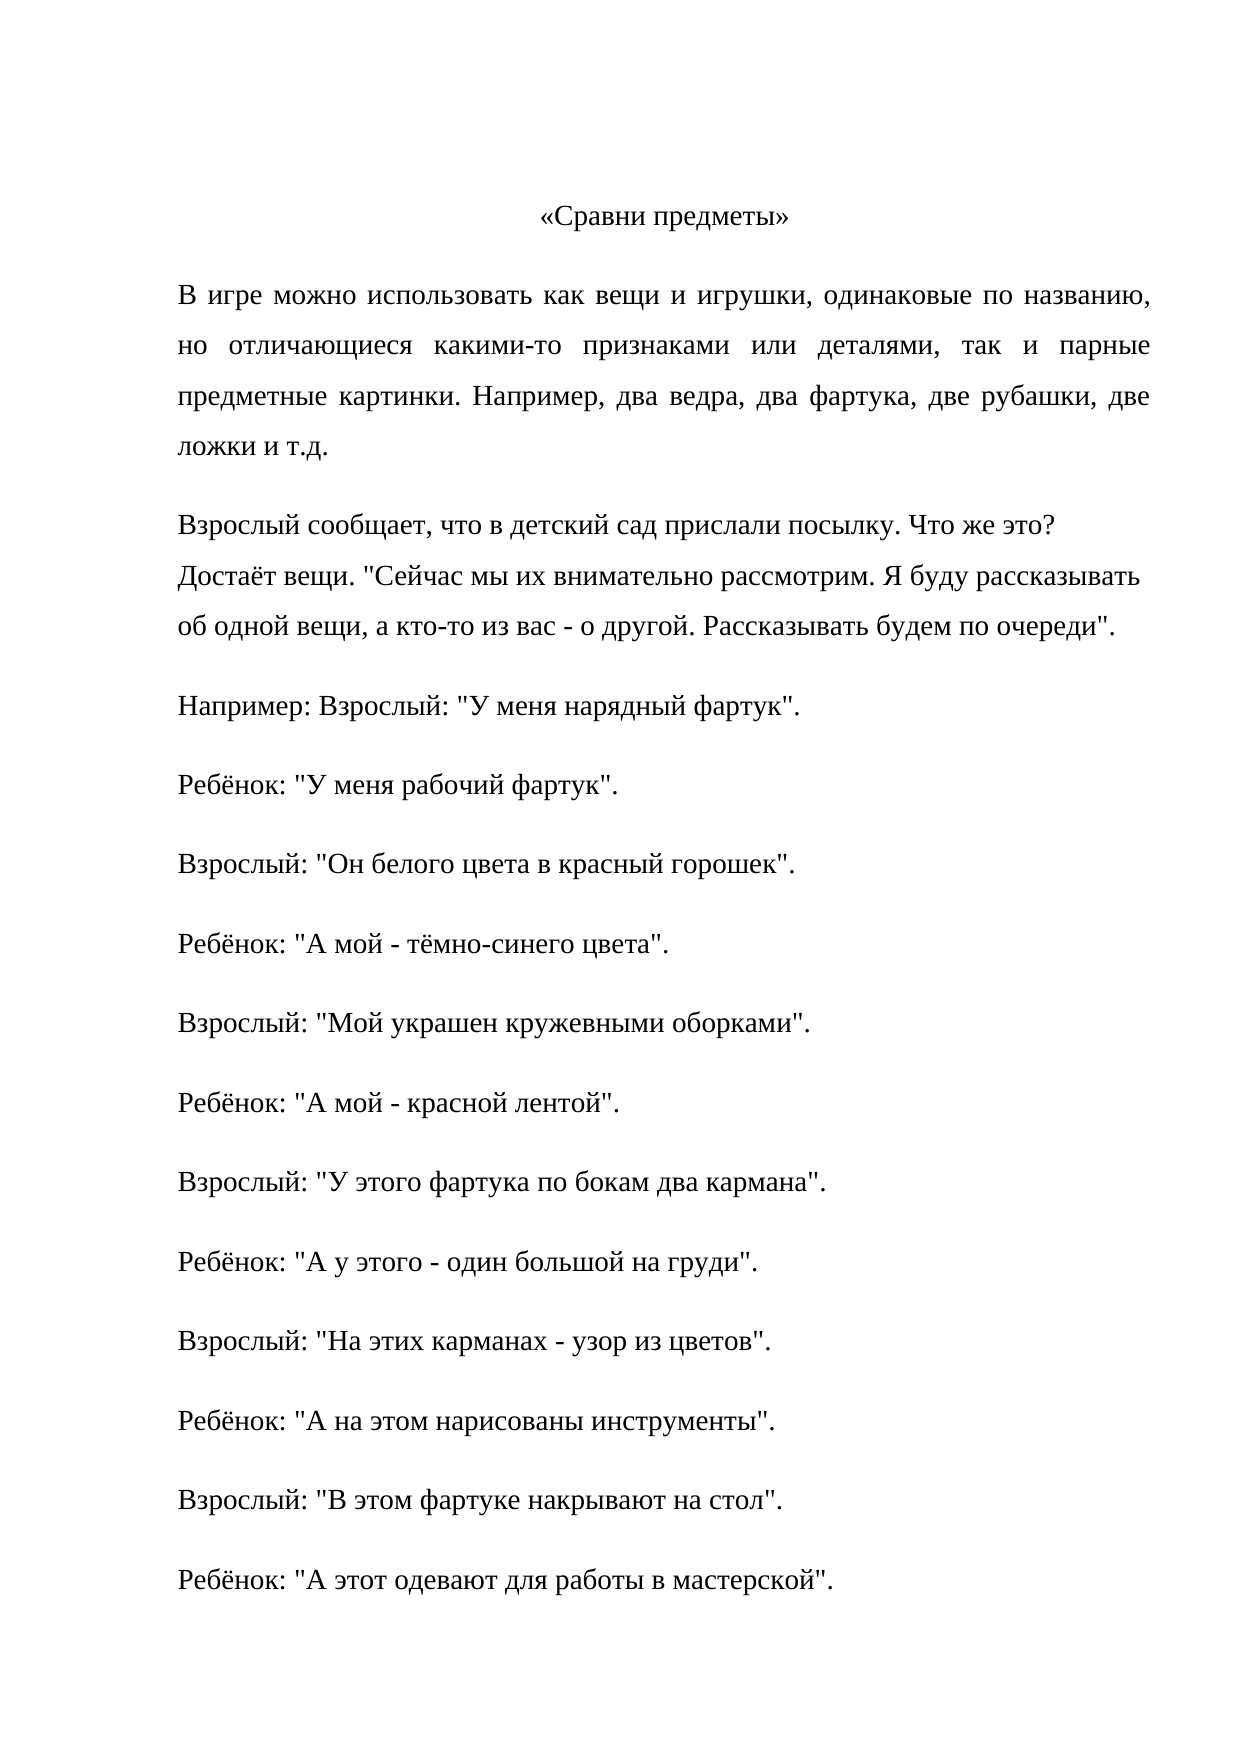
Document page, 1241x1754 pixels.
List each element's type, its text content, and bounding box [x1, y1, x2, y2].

text В игре можно использовать как вещи и игрушки, одинаковые по названию, но отличающиеся какими-то признаками или деталями, так и парные предметные картинки. Например, два ведра, два фартука, две рубашки, две ложки и т.д. [177, 277, 1152, 462]
text Ребёнок: "А мой - красной лентой". [177, 1085, 1152, 1118]
text Ребёнок: "А у этого - один большой на груди". [177, 1244, 1152, 1277]
text Взрослый: "В этом фартуке накрывают на стол". [177, 1482, 1152, 1516]
text Например: Взрослый: "У меня нарядный фартук". [177, 688, 1152, 721]
text Взрослый: "Он белого цвета в красный горошек". [177, 847, 1152, 880]
text Ребёнок: "А этот одевают для работы в мастерской". [177, 1562, 1152, 1595]
text Взрослый сообщает, что в детский сад прислали посылку. Что же это? Достаёт вещи. "Сейчас мы их внимательно рассмотрим. Я буду рассказывать об одной вещи, а кто-то из вас - о другой. Рассказывать будем по очереди". [177, 507, 1152, 642]
text Ребёнок: "У меня рабочий фартук". [177, 767, 1152, 801]
text Взрослый: "На этих карманах - узор из цветов". [177, 1323, 1152, 1357]
text Взрослый: "У этого фартука по бокам два кармана". [177, 1164, 1152, 1198]
text Ребёнок: "А мой - тёмно-синего цвета". [177, 926, 1152, 959]
text Ребёнок: "А на этом нарисованы инструменты". [177, 1403, 1152, 1436]
text Взрослый: "Мой украшен кружевными оборками". [177, 1006, 1152, 1039]
text «Сравни предметы» [177, 198, 1152, 231]
